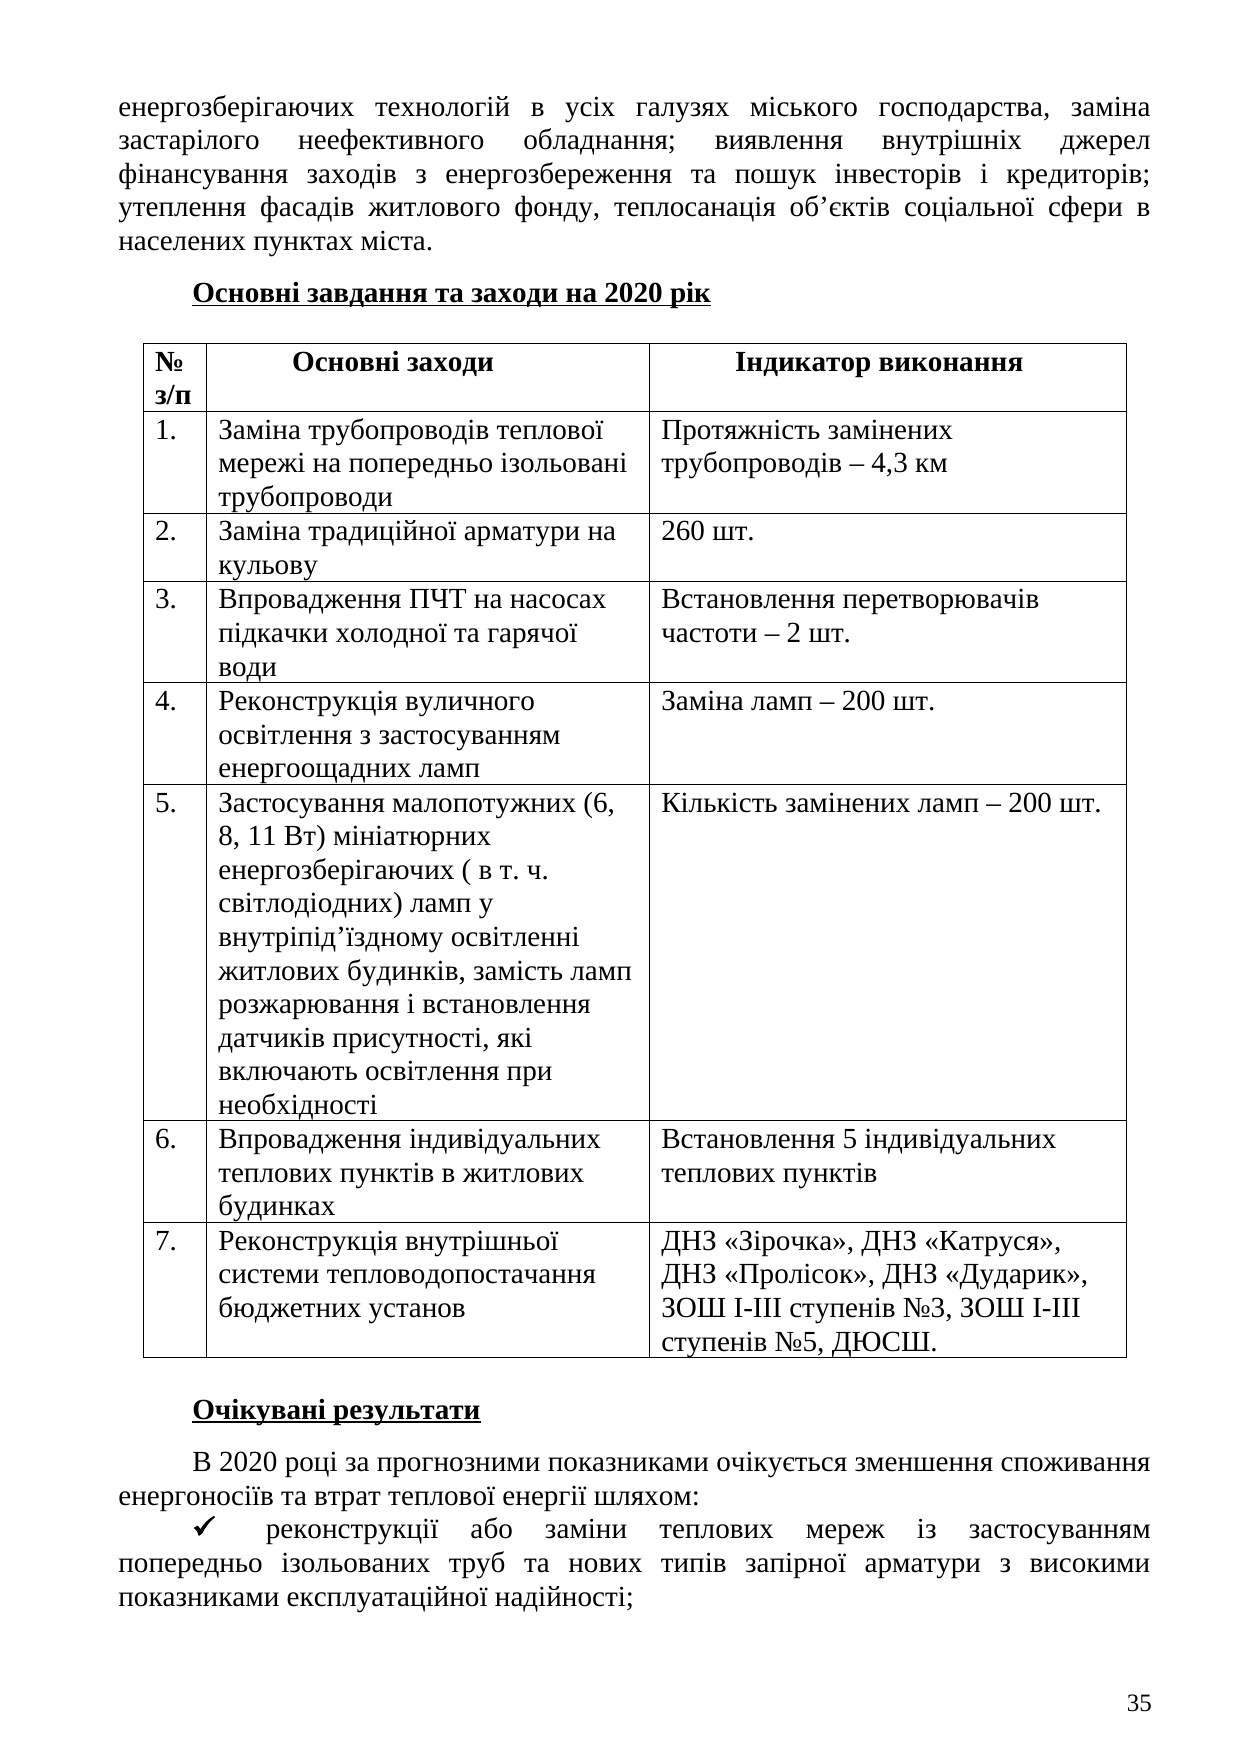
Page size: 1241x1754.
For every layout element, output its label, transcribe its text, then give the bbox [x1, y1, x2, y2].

table_cell Реконструкція внутрішньої системи тепловодопостачання бюджетних установ [207, 1223, 649, 1357]
table_header № з/п [184, 344, 206, 411]
table_cell Впровадження ПЧТ на насосах підкачки холодної та гарячої води [207, 582, 649, 682]
text Очікувані результати [118, 1392, 1152, 1425]
table_cell Заміна традиційної арматури на кульову [207, 514, 649, 581]
table_cell Реконструкція вуличного освітлення з застосуванням енергоощадних ламп [207, 683, 649, 784]
text В 2020 році за прогнозними показниками очікується зменшення споживання енергоносіїв та втрат теплової енергії шляхом: [118, 1444, 1152, 1512]
table_cell Заміна трубопроводів теплової мережі на попередньо ізольовані трубопроводи [207, 412, 649, 512]
table_cell 1. [144, 412, 206, 512]
table_cell Кількість замінених ламп – 200 шт. [650, 785, 1126, 1120]
table_cell Встановлення 5 індивідуальних теплових пунктів [650, 1121, 1126, 1222]
table_cell 2. [144, 514, 206, 581]
table_cell Застосування малопотужних (6, 8, 11 Вт) мініатюрних енергозберігаючих ( в т. ч. світлодіодних) ламп у внутріпід’їздному освітленні житлових будинків, замість ламп розжарювання і встановлення датчиків присутності, які включають освітлення при необхідності [207, 785, 649, 1120]
table_cell 5. [144, 785, 206, 1120]
table_header Індикатор виконання [650, 344, 1126, 411]
table_cell 4. [144, 683, 206, 784]
table_cell 3. [144, 582, 206, 682]
table_cell Встановлення перетворювачів частоти – 2 шт. [650, 582, 1126, 682]
table_cell 6. [144, 1121, 206, 1222]
list реконструкції або заміни теплових мереж із застосуванням попередньо ізольованих труб та нових типів запірної арматури з високими показниками експлуатаційної надійності; [118, 1512, 1152, 1612]
table_cell Впровадження індивідуальних теплових пунктів в житлових будинках [207, 1121, 649, 1222]
table_cell Протяжність замінених трубопроводів – 4,3 км [650, 412, 1126, 512]
table_header Основні заходи [207, 344, 649, 411]
table_cell Заміна ламп – 200 шт. [650, 683, 1126, 784]
text Основні завдання та заходи на 2020 рік [118, 276, 1152, 309]
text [118, 89, 1152, 256]
table_cell 7. [144, 1223, 206, 1357]
table_cell ДНЗ «Зірочка», ДНЗ «Катруся», ДНЗ «Пролісок», ДНЗ «Дударик», ЗОШ І-ІІІ ступенів №3, ЗОШ І-ІІІ ступенів №5, ДЮСШ. [650, 1223, 1126, 1357]
table_cell 260 шт. [650, 514, 1126, 581]
